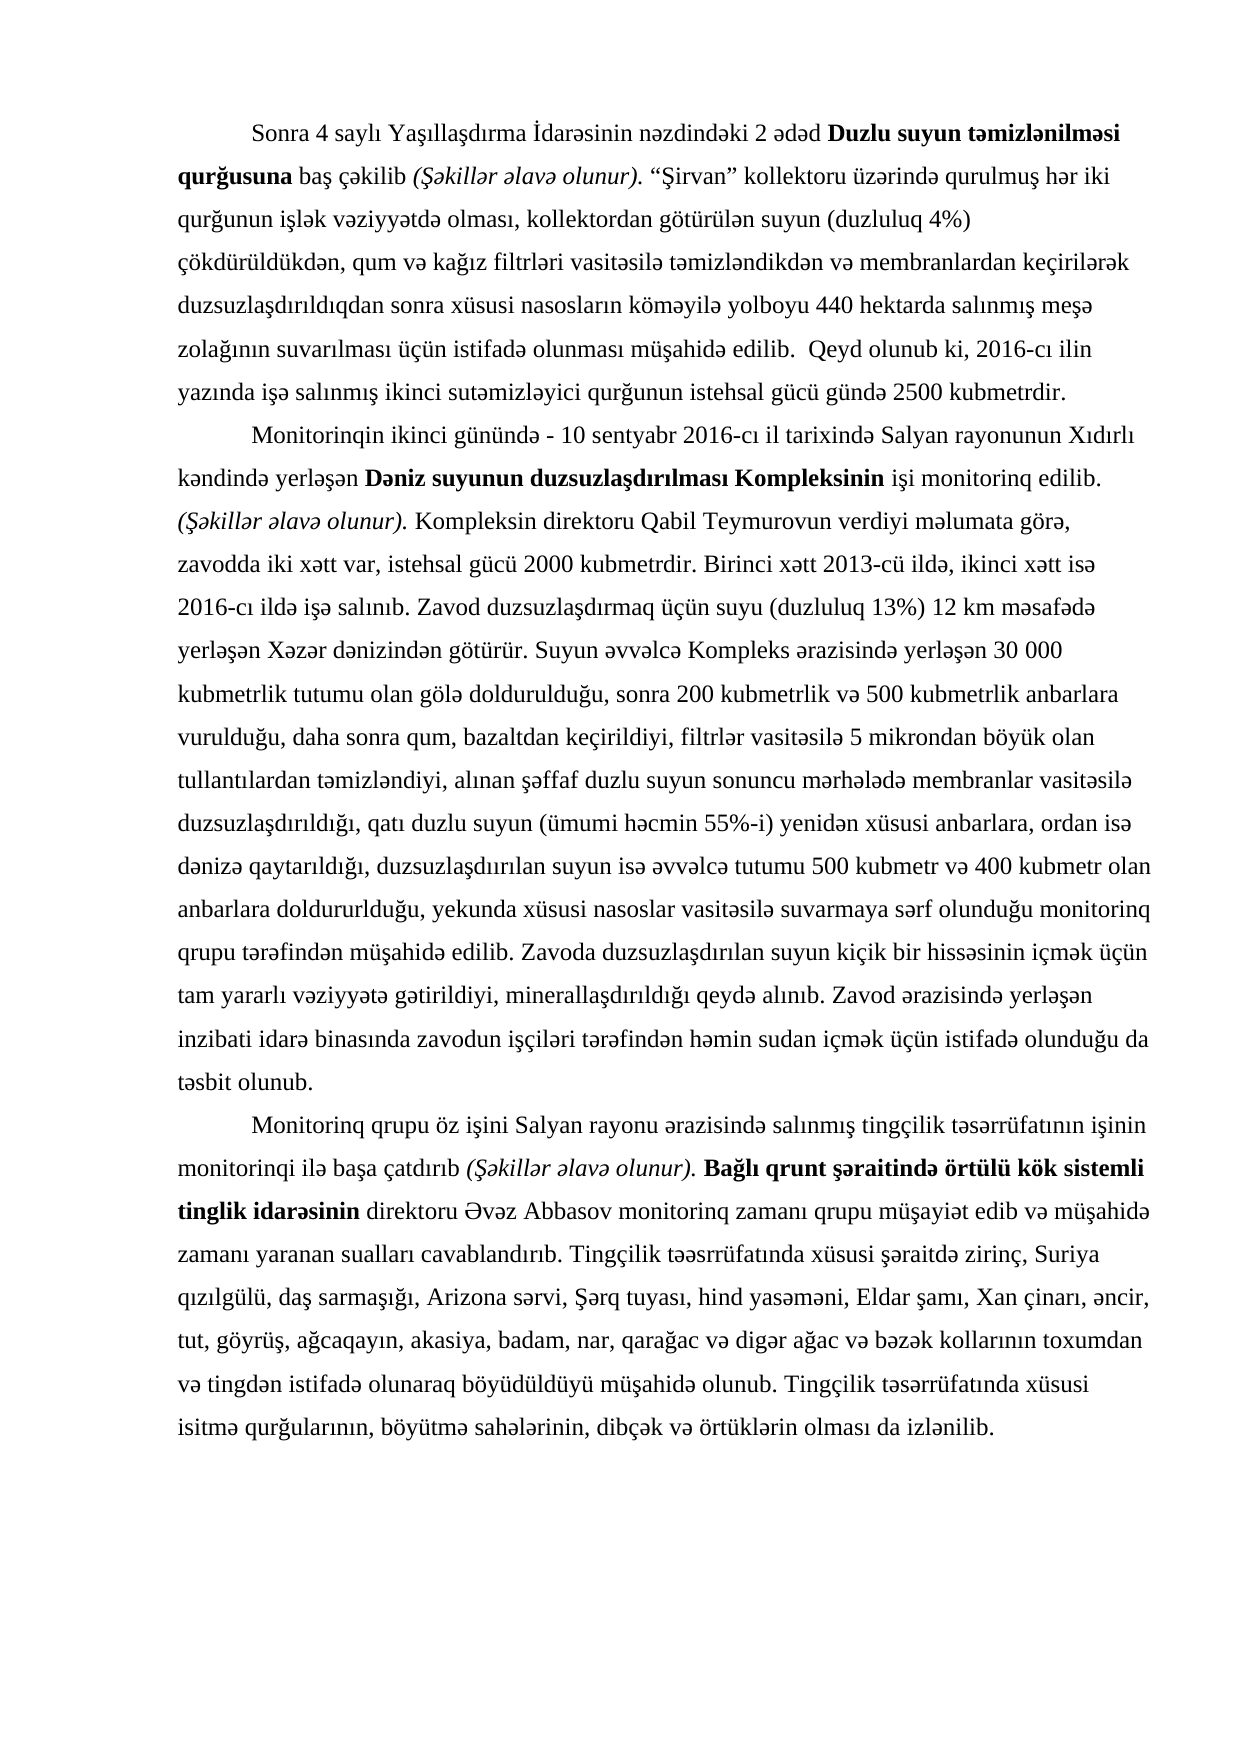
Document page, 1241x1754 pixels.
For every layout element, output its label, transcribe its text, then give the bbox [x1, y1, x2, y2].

text Monitorinq qrupu öz işini Salyan rayonu ərazisində salınmış tingçilik təsərrüfatının işinin monitorinqi ilə başa çatdırıb (Şəkillər əlavə olunur). Bağlı qrunt şəraitində örtülü kök sistemli tinglik idarəsinin direktoru Əvəz Abbasov monitorinq zamanı qrupu müşayiət edib və müşahidə zamanı yaranan sualları cavablandırıb. Tingçilik təəsrrüfatında xüsusi şəraitdə zirinç, Suriya qızılgülü, daş sarmaşığı, Arizona sərvi, Şərq tuyası, hind yasəməni, Eldar şamı, Xan çinarı, əncir, tut, göyrüş, ağcaqayın, akasiya, badam, nar, qarağac və digər ağac və bəzək kollarının toxumdan və tingdən istifadə olunaraq böyüdüldüyü müşahidə olunub. Tingçilik təsərrüfatında xüsusi isitmə qurğularının, böyütmə sahələrinin, dibçək və örtüklərin olması da izlənilib. [177, 1110, 1152, 1441]
text Monitorinqin ikinci günündə - 10 sentyabr 2016-cı il tarixində Salyan rayonunun Xıdırlı kəndində yerləşən Dəniz suyunun duzsuzlaşdırılması Kompleksinin işi monitorinq edilib. (Şəkillər əlavə olunur). Kompleksin direktoru Qabil Teymurovun verdiyi məlumata görə, zavodda iki xətt var, istehsal gücü 2000 kubmetrdir. Birinci xətt 2013-cü ildə, ikinci xətt isə 2016-cı ildə işə salınıb. Zavod duzsuzlaşdırmaq üçün suyu (duzluluq 13%) 12 km məsafədə yerləşən Xəzər dənizindən götürür. Suyun əvvəlcə Kompleks ərazisində yerləşən 30 000 kubmetrlik tutumu olan gölə doldurulduğu, sonra 200 kubmetrlik və 500 kubmetrlik anbarlara vurulduğu, daha sonra qum, bazaltdan keçirildiyi, filtrlər vasitəsilə 5 mikrondan böyük olan tullantılardan təmizləndiyi, alınan şəffaf duzlu suyun sonuncu mərhələdə membranlar vasitəsilə duzsuzlaşdırıldığı, qatı duzlu suyun (ümumi həcmin 55%-i) yenidən xüsusi anbarlara, ordan isə dənizə qaytarıldığı, duzsuzlaşdıırılan suyun isə əvvəlcə tutumu 500 kubmetr və 400 kubmetr olan anbarlara doldururlduğu, yekunda xüsusi nasoslar vasitəsilə suvarmaya sərf olunduğu monitorinq qrupu tərəfindən müşahidə edilib. Zavoda duzsuzlaşdırılan suyun kiçik bir hissəsinin içmək üçün tam yararlı vəziyyətə gətirildiyi, minerallaşdırıldığı qeydə alınıb. Zavod ərazisində yerləşən inzibati idarə binasında zavodun işçiləri tərəfindən həmin sudan içmək üçün istifadə olunduğu da təsbit olunub. [177, 420, 1152, 1096]
text Sonra 4 saylı Yaşıllaşdırma İdarəsinin nəzdindəki 2 ədəd Duzlu suyun təmizlənilməsi qurğusuna baş çəkilib (Şəkillər əlavə olunur). “Şirvan” kollektoru üzərində qurulmuş hər iki qurğunun işlək vəziyyətdə olması, kollektordan götürülən suyun (duzluluq 4%) çökdürüldükdən, qum və kağız filtrləri vasitəsilə təmizləndikdən və membranlardan keçirilərək duzsuzlaşdırıldıqdan sonra xüsusi nasosların köməyilə yolboyu 440 hektarda salınmış meşə zolağının suvarılması üçün istifadə olunması müşahidə edilib. Qeyd olunub ki, 2016-cı ilin yazında işə salınmış ikinci sutəmizləyici qurğunun istehsal gücü gündə 2500 kubmetrdir. [177, 118, 1152, 406]
